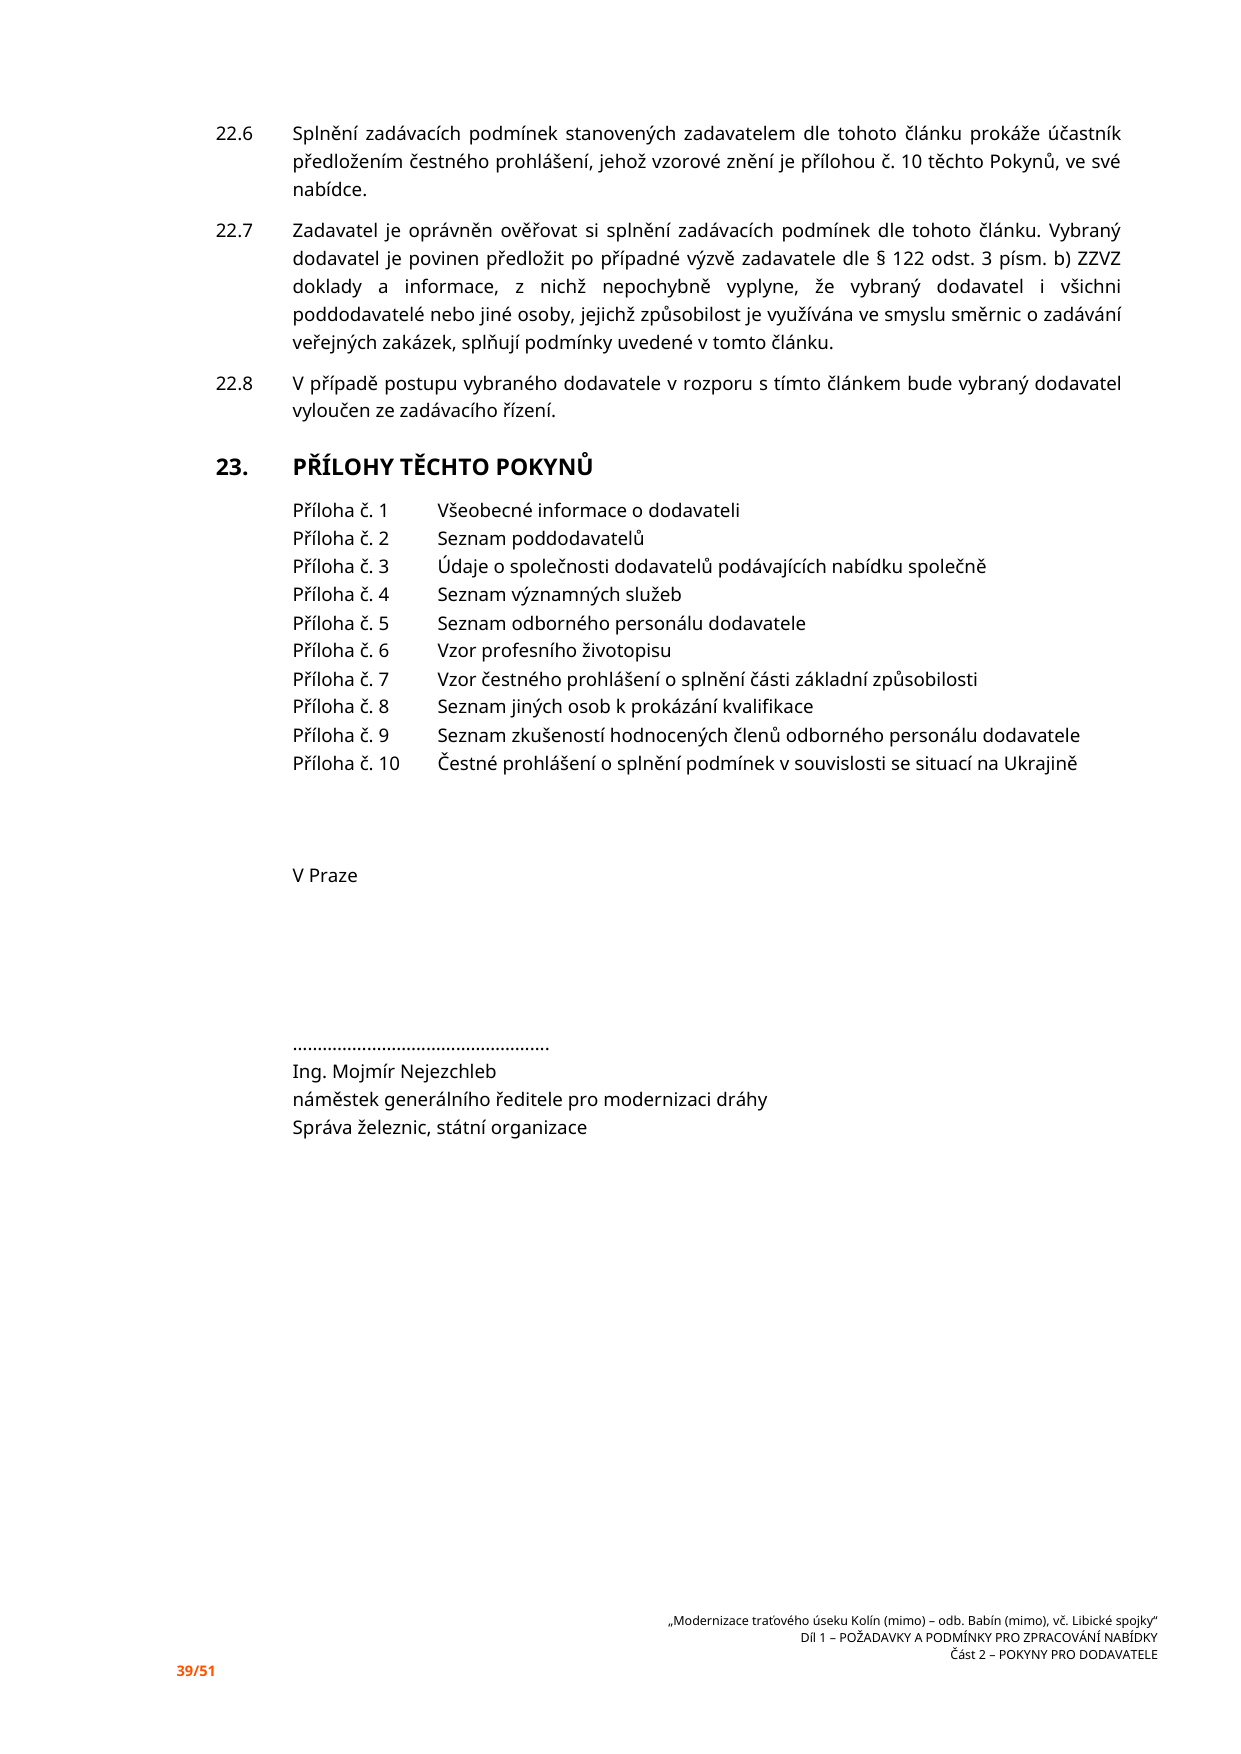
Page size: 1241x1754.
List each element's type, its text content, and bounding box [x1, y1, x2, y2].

text Příloha č. 3 Údaje o společnosti dodavatelů podávajících nabídku společně [292, 554, 1122, 579]
text Ing. Mojmír Nejezchleb [292, 1058, 1122, 1084]
text Příloha č. 4 Seznam významných služeb [292, 582, 1122, 607]
text Příloha č. 7 Vzor čestného prohlášení o splnění části základní způsobilosti [292, 666, 1122, 691]
text Příloha č. 8 Seznam jiných osob k prokázání kvalifikace [292, 694, 1122, 719]
text V Praze [292, 862, 1122, 887]
text Příloha č. 2 Seznam poddodavatelů [292, 526, 1122, 551]
text ……………………………………………. [292, 1030, 1122, 1056]
text Příloha č. 1 Všeobecné informace o dodavateli [292, 498, 1122, 523]
text Příloha č. 6 Vzor profesního životopisu [292, 638, 1122, 663]
text PŘÍLOHY TĚCHTO POKYNŮ [216, 451, 1122, 482]
text náměstek generálního ředitele pro modernizaci dráhy [292, 1086, 1122, 1112]
text Příloha č. 10 Čestné prohlášení o splnění podmínek v souvislosti se situací na Ukrajině [292, 750, 1122, 775]
text Správa železnic, státní organizace [292, 1114, 1122, 1140]
text Splnění zadávacích podmínek stanovených zadavatelem dle tohoto článku prokáže účastník předložením čestného prohlášení, jehož vzorové znění je přílohou č. 10 těchto Pokynů, ve své nabídce. [216, 121, 1122, 202]
text Příloha č. 9 Seznam zkušeností hodnocených členů odborného personálu dodavatele [292, 722, 1122, 747]
text Zadavatel je oprávněn ověřovat si splnění zadávacích podmínek dle tohoto článku. Vybraný dodavatel je povinen předložit po případné výzvě zadavatele dle § 122 odst. 3 písm. b) ZZVZ doklady a informace, z nichž nepochybně vyplyne, že vybraný dodavatel i všichni poddodavatelé nebo jiné osoby, jejichž způsobilost je využívána ve smyslu směrnic o zadávání veřejných zakázek, splňují podmínky uvedené v tomto článku. [216, 217, 1122, 355]
text V případě postupu vybraného dodavatele v rozporu s tímto článkem bude vybraný dodavatel vyloučen ze zadávacího řízení. [216, 370, 1122, 423]
text Příloha č. 5 Seznam odborného personálu dodavatele [292, 610, 1122, 635]
